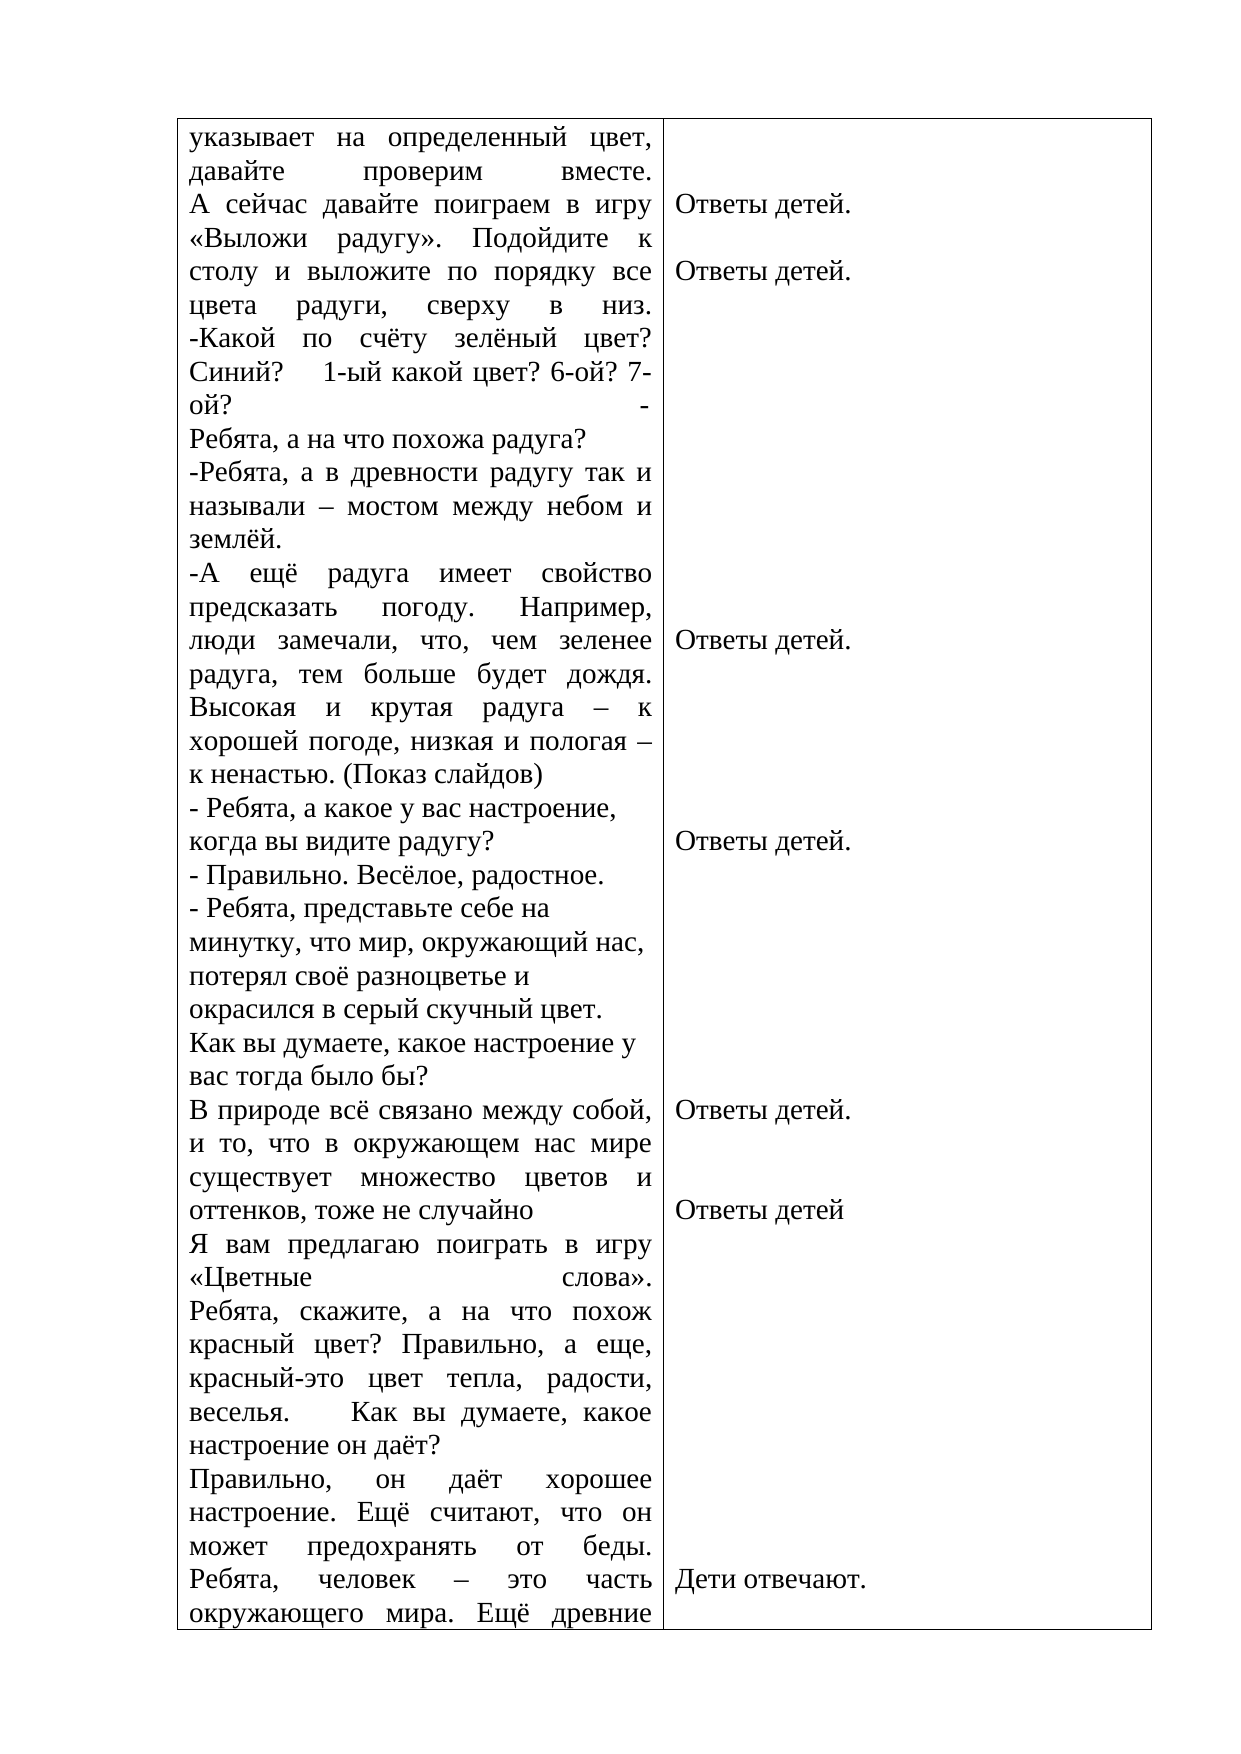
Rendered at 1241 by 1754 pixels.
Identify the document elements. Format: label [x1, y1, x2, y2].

table_cell [178, 119, 663, 1628]
table_cell [664, 119, 1151, 1628]
